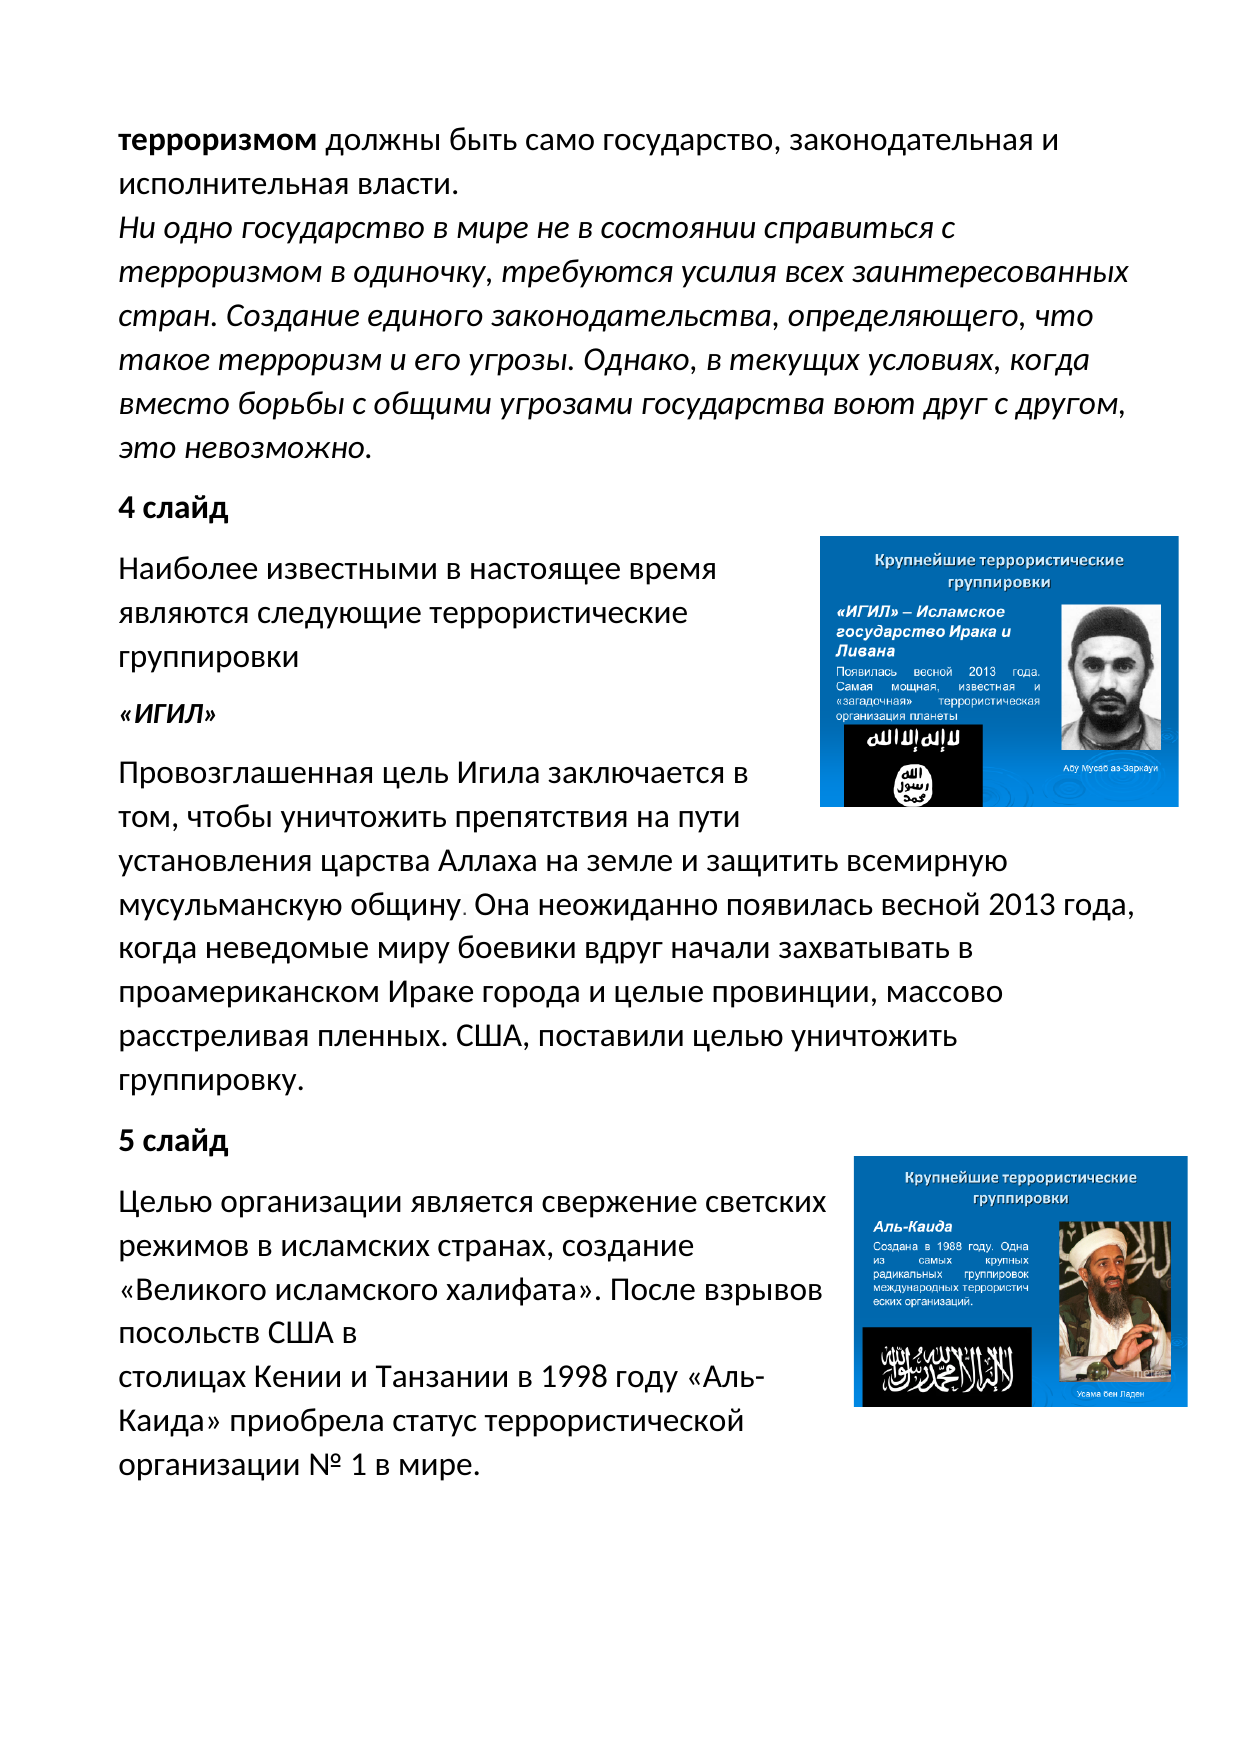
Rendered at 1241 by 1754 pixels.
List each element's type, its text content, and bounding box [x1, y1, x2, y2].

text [118, 118, 1152, 203]
text 4 слайд [118, 486, 1152, 527]
text «ИГИЛ» [118, 696, 819, 731]
text 5 слайд [118, 1119, 1152, 1160]
picture [819, 536, 1179, 805]
picture [853, 1156, 1188, 1407]
text Ни одно государство в мире не в состоянии справиться с терроризмом в одиночку, требуются усилия всех заинтересованных стран. Создание единого законодательства, определяющего, что такое терроризм и его угрозы. Однако, в текущих условиях, когда вместо борьбы с общими угрозами государства воют друг с другом, это невозможно. [118, 206, 1152, 467]
text Провозглашенная цель Игила заключается в том, чтобы уничтожить препятствия на пути установления царства Аллаха на земле и защитить всемирную мусульманскую общину. Она неожиданно появилась весной 2013 года, когда неведомые миру боевики вдруг начали захватывать в проамериканском Ираке города и целые провинции, массово расстреливая пленных. США, поставили целью уничтожить группировку. [118, 751, 1152, 1099]
text Целью организации является свержение светских режимов в исламских странах, создание «Великого исламского халифата». После взрывов посольств США в столицах Кении и Танзании в 1998 году «Аль-Каида» приобрела статус террористической организации № 1 в мире. [118, 1180, 1152, 1484]
text Наиболее известными в настоящее время являются следующие террористические группировки [118, 547, 819, 676]
